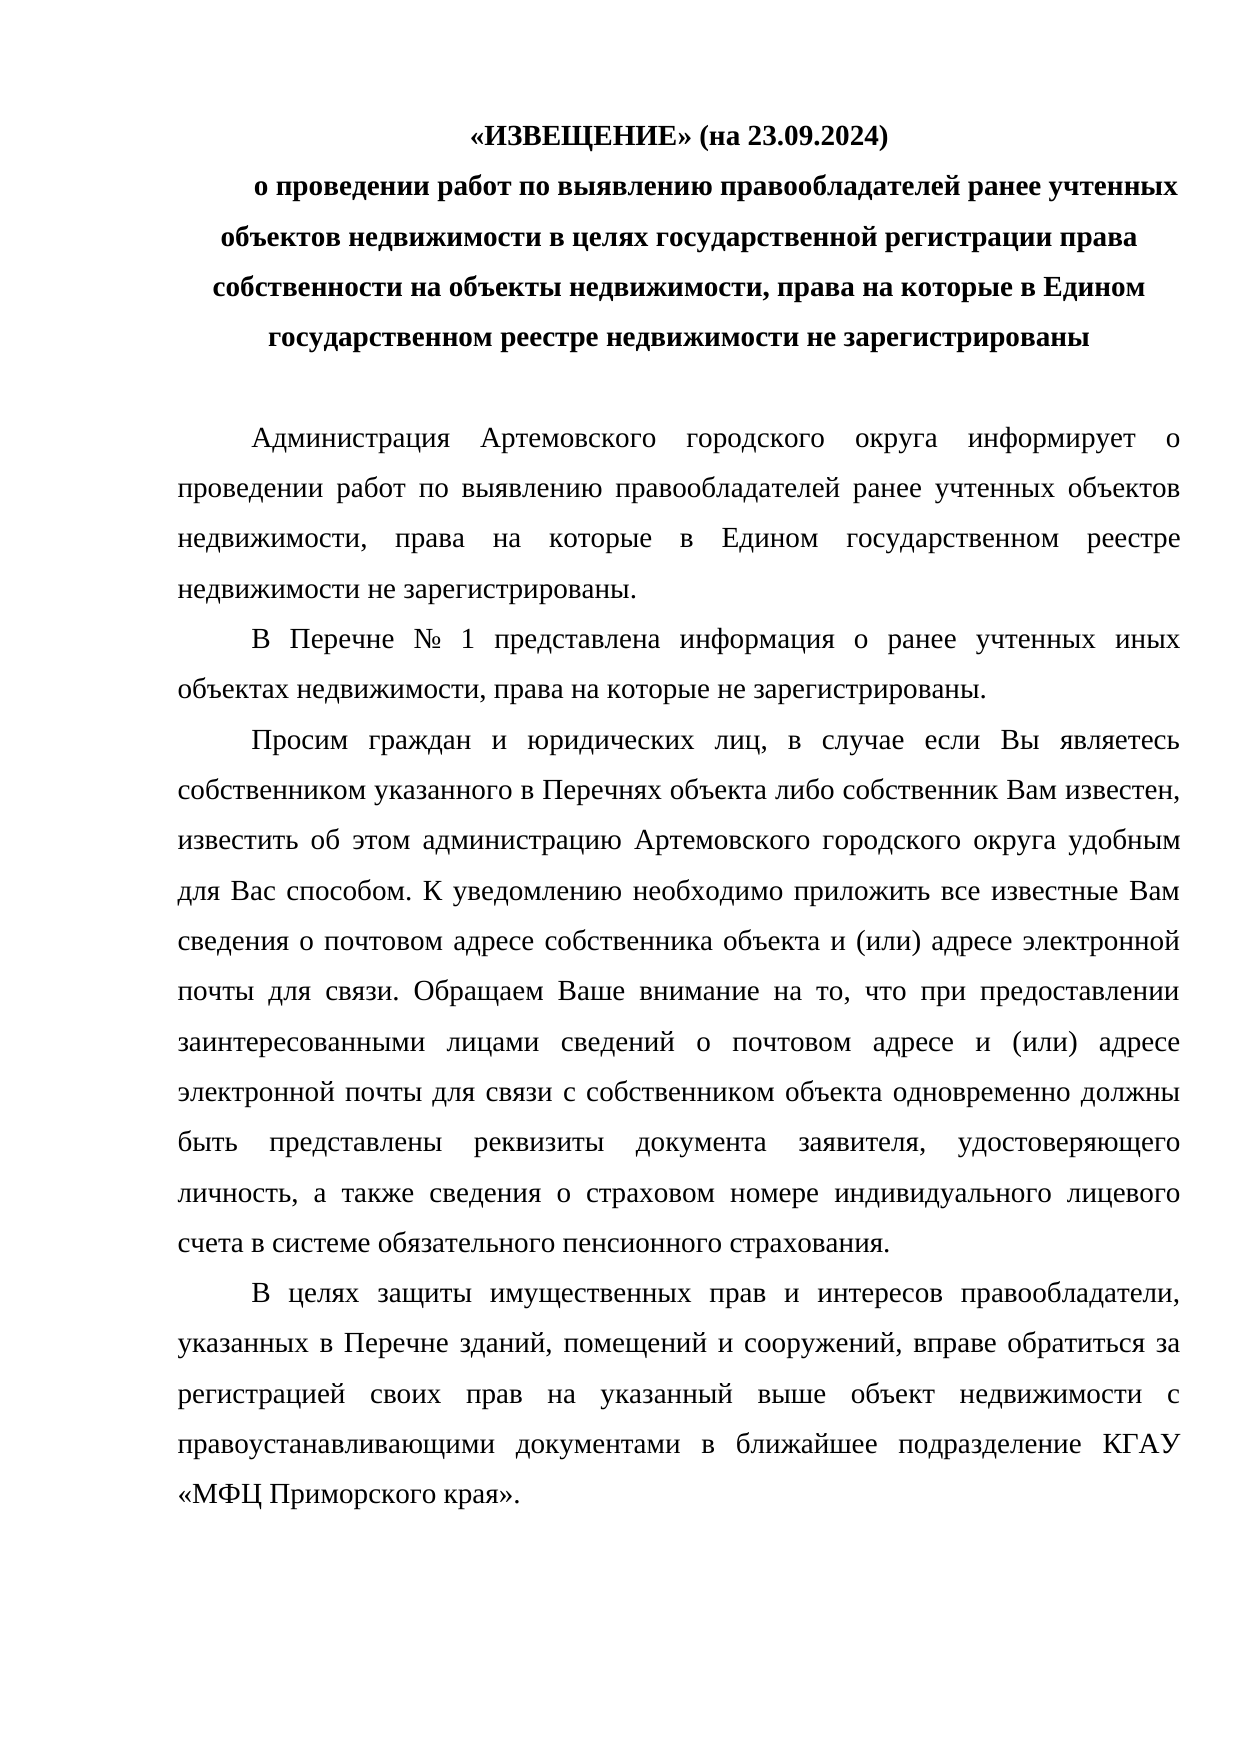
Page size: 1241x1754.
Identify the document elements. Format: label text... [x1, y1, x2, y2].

text В Перечне № 1 представлена информация о ранее учтенных иных объектах недвижимости, права на которые не зарегистрированы. [177, 621, 1181, 705]
text «ИЗВЕЩЕНИЕ» (на 23.09.2024) [177, 118, 1181, 152]
text о проведении работ по выявлению правообладателей ранее учтенных объектов недвижимости в целях государственной регистрации права собственности на объекты недвижимости, права на которые в Едином государственном реестре недвижимости не зарегистрированы [177, 168, 1181, 353]
text Просим граждан и юридических лиц, в случае если Вы являетесь собственником указанного в Перечнях объекта либо собственник Вам известен, известить об этом администрацию Артемовского городского округа удобным для Вас способом. К уведомлению необходимо приложить все известные Вам сведения о почтовом адресе собственника объекта и (или) адресе электронной почты для связи. Обращаем Ваше внимание на то, что при предоставлении заинтересованными лицами сведений о почтовом адресе и (или) адресе электронной почты для связи с собственником объекта одновременно должны быть представлены реквизиты документа заявителя, удостоверяющего личность, а также сведения о страховом номере индивидуального лицевого счета в системе обязательного пенсионного страхования. [177, 722, 1181, 1258]
text Администрация Артемовского городского округа информирует о проведении работ по выявлению правообладателей ранее учтенных объектов недвижимости, права на которые в Едином государственном реестре недвижимости не зарегистрированы. [177, 420, 1181, 604]
text В целях защиты имущественных прав и интересов правообладатели, указанных в Перечне зданий, помещений и сооружений, вправе обратиться за регистрацией своих прав на указанный выше объект недвижимости с правоустанавливающими документами в ближайшее подразделение КГАУ «МФЦ Приморского края». [177, 1275, 1181, 1510]
